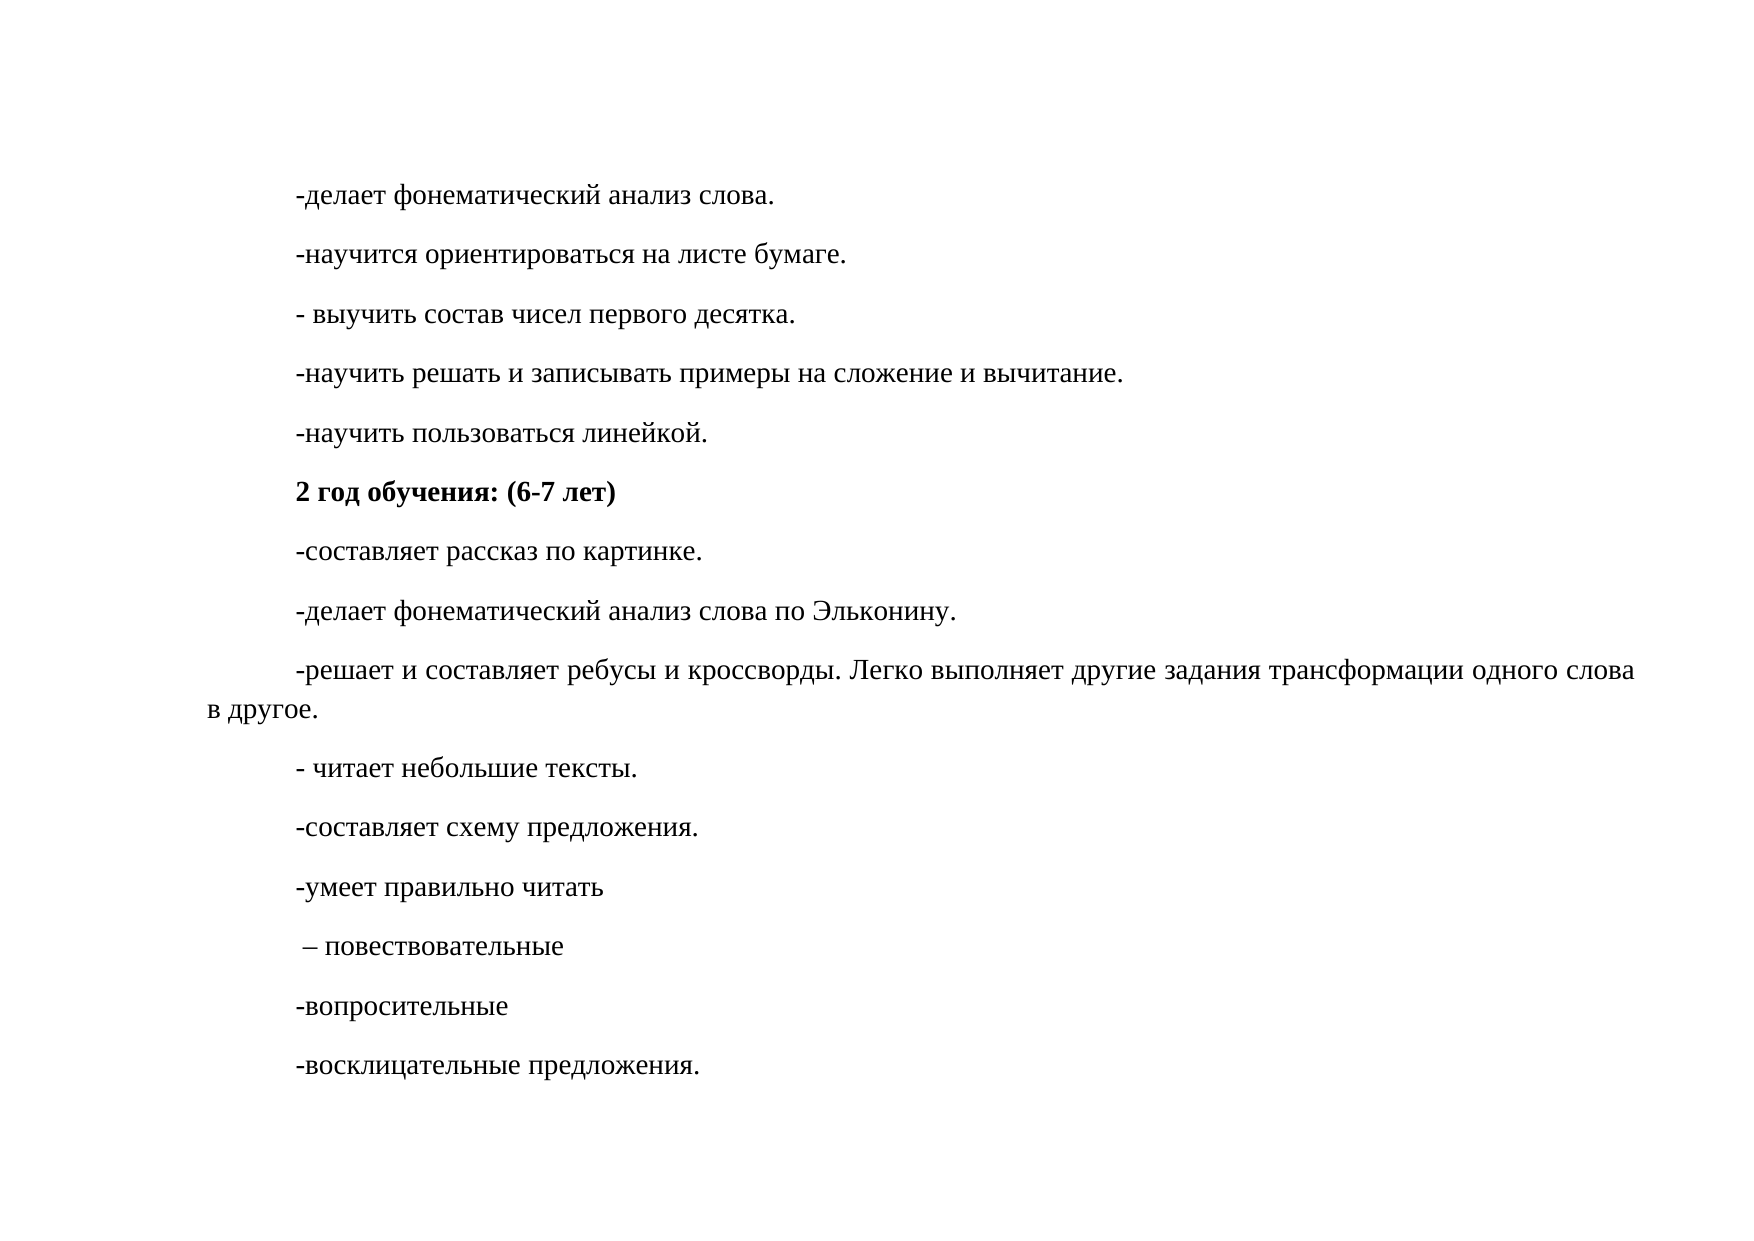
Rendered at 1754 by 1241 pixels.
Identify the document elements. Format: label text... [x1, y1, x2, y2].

text 2 год обучения: (6-7 лет) [207, 474, 1636, 508]
text -делает фонематический анализ слова по Эльконину. [207, 593, 1636, 626]
text -научить решать и записывать примеры на сложение и вычитание. [207, 355, 1636, 389]
text - выучить состав чисел первого десятка. [207, 296, 1636, 329]
text -научится ориентироваться на листе бумаге. [207, 237, 1636, 270]
text -умеет правильно читать [207, 869, 1636, 902]
text -составляет рассказ по картинке. [207, 533, 1636, 567]
text - читает небольшие тексты. [207, 750, 1636, 784]
text -составляет схему предложения. [207, 809, 1636, 843]
text -восклицательные предложения. [207, 1047, 1636, 1081]
text -вопросительные [207, 988, 1636, 1021]
text – повествовательные [207, 928, 1636, 962]
text -делает фонематический анализ слова. [207, 177, 1636, 211]
text -научить пользоваться линейкой. [207, 415, 1636, 448]
text -решает и составляет ребусы и кроссворды. Легко выполняет другие задания трансформации одного слова в другое. [207, 652, 1636, 724]
